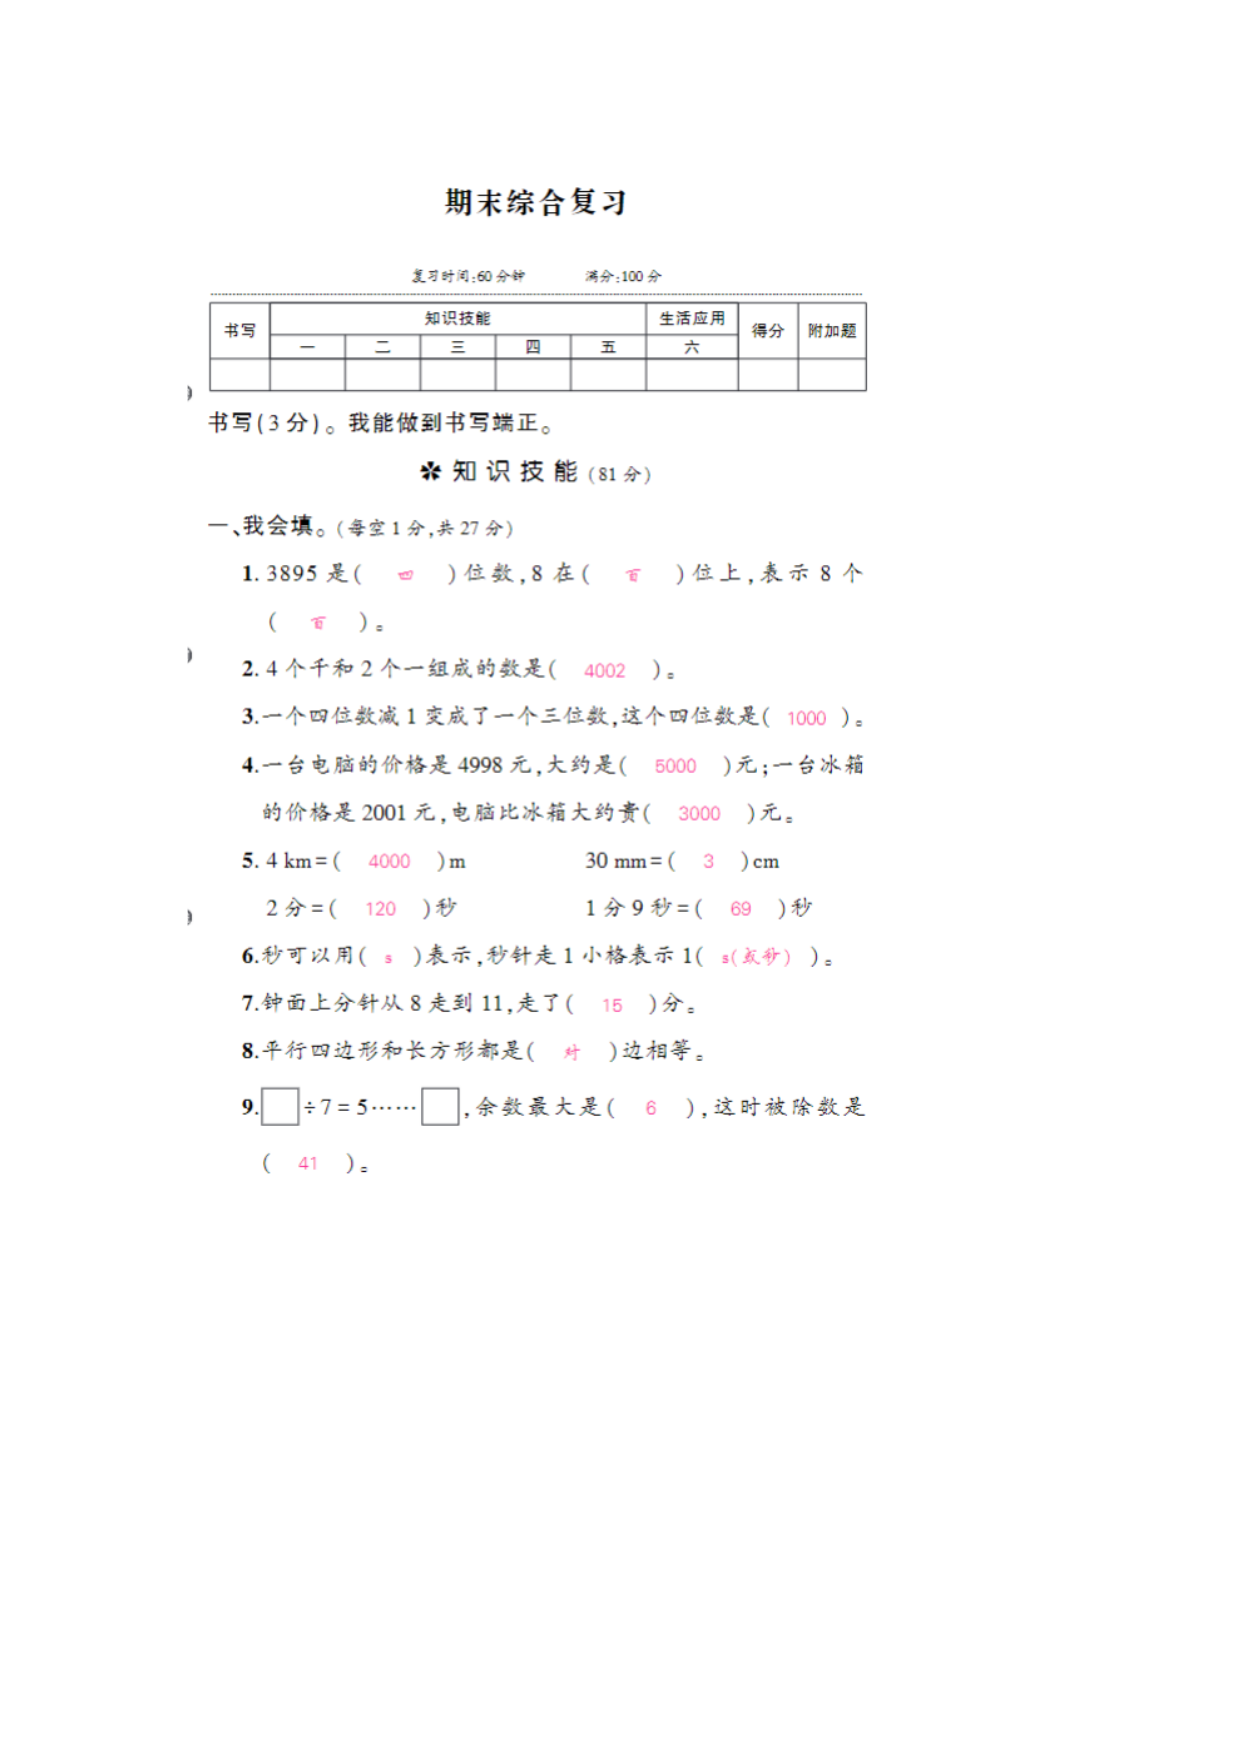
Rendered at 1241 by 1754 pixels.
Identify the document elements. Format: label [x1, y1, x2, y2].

picture [187, 162, 880, 1181]
